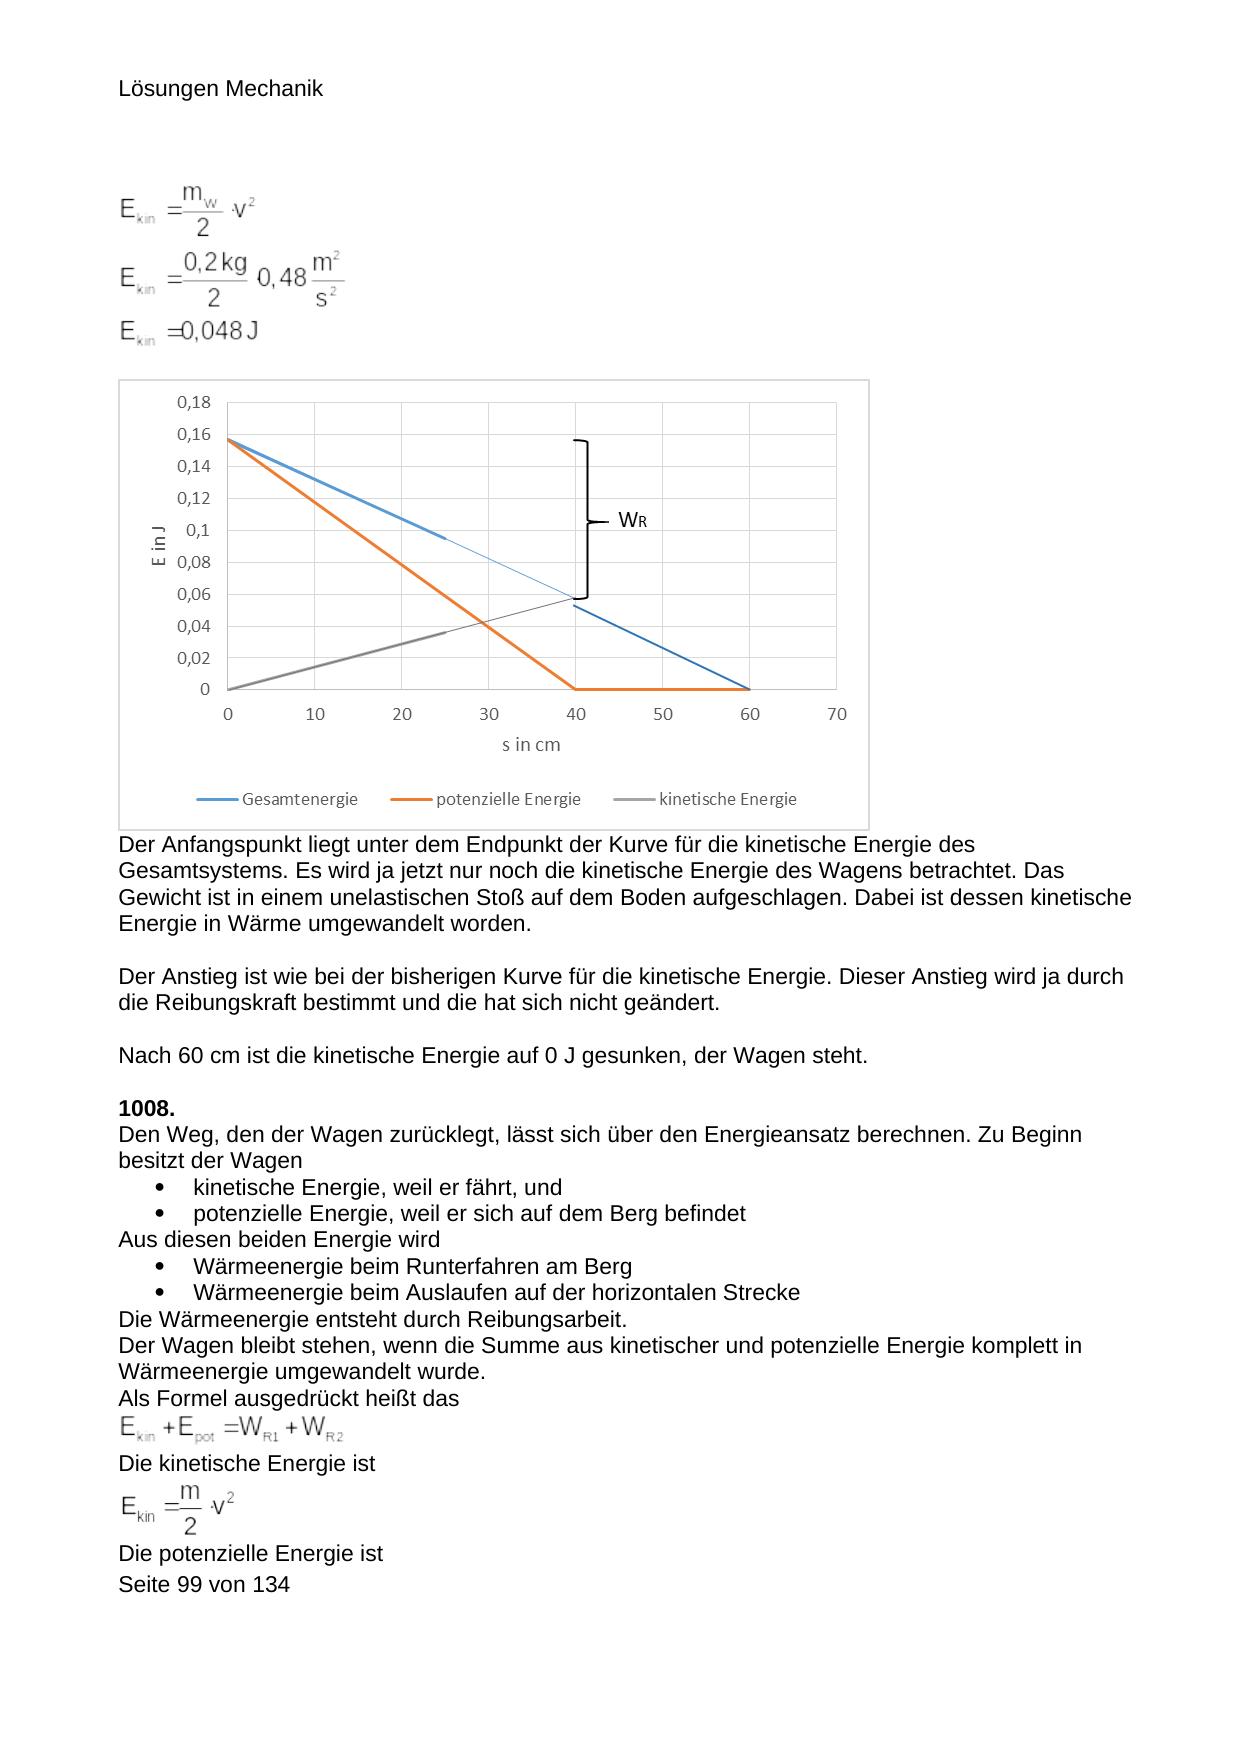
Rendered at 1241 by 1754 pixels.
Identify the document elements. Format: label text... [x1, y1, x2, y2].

text Der Wagen bleibt stehen, wenn die Summe aus kinetischer und potenzielle Energie komplett in Wärmeenergie umgewandelt wurde. [118, 1332, 1152, 1384]
text 1008. [118, 1095, 1152, 1121]
text Aus diesen beiden Energie wird [118, 1226, 1152, 1253]
text Den Weg, den der Wagen zurücklegt, lässt sich über den Energieansatz berechnen. Zu Beginn besitzt der Wagen [118, 1121, 1152, 1174]
text Die kinetische Energie ist [118, 1450, 1152, 1476]
list Wärmeenergie beim Runterfahren am Berg [156, 1253, 1152, 1279]
list potenzielle Energie, weil er sich auf dem Berg befindet [156, 1200, 1152, 1226]
text Die potenzielle Energie ist [118, 1540, 1152, 1566]
list Wärmeenergie beim Auslaufen auf der horizontalen Strecke [156, 1279, 1152, 1306]
picture [118, 379, 870, 831]
list kinetische Energie, weil er fährt, und [156, 1174, 1152, 1200]
text Die Wärmeenergie entsteht durch Reibungsarbeit. [118, 1306, 1152, 1332]
text Der Anfangspunkt liegt unter dem Endpunkt der Kurve für die kinetische Energie des Gesamtsystems. Es wird ja jetzt nur noch die kinetische Energie des Wagens betrachtet. Das Gewicht ist in einem unelastischen Stoß auf dem Boden aufgeschlagen. Dabei ist dessen kinetische Energie in Wärme umgewandelt worden. [118, 831, 1152, 937]
text Nach 60 cm ist die kinetische Energie auf 0 J gesunken, der Wagen steht. [118, 1042, 1152, 1068]
text Der Anstieg ist wie bei der bisherigen Kurve für die kinetische Energie. Dieser Anstieg wird ja durch die Reibungskraft bestimmt und die hat sich nicht geändert. [118, 963, 1152, 1016]
text Als Formel ausgedrückt heißt das [118, 1384, 1152, 1411]
